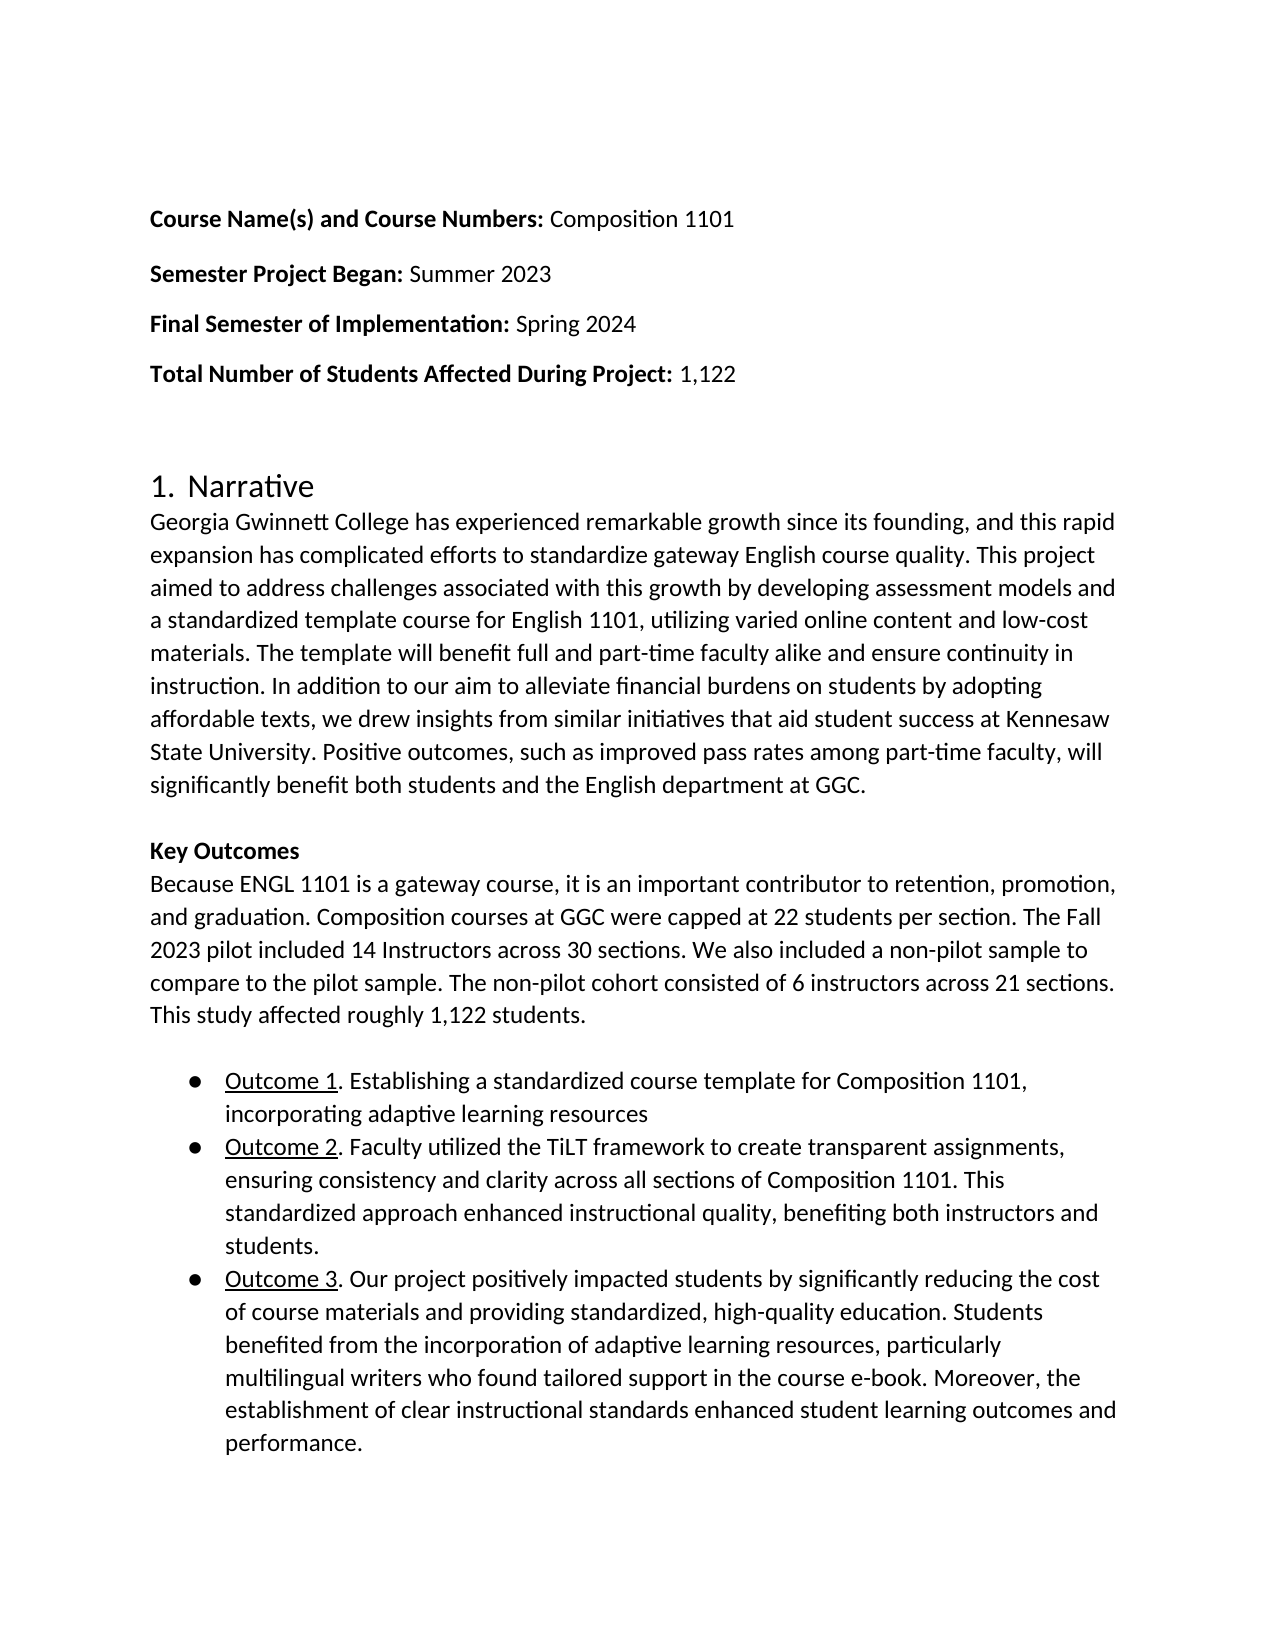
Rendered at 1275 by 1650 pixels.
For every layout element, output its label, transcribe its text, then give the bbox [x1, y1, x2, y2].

text Georgia Gwinnett College has experienced remarkable growth since its founding, and this rapid expansion has complicated efforts to standardize gateway English course quality. This project aimed to address challenges associated with this growth by developing assessment models and a standardized template course for English 1101, utilizing varied online content and low-cost materials. The template will benefit full and part-time faculty alike and ensure continuity in instruction. In addition to our aim to alleviate financial burdens on students by adopting affordable texts, we drew insights from similar initiatives that aid student success at Kennesaw State University. Positive outcomes, such as improved pass rates among part-time faculty, will significantly benefit both students and the English department at GGC. [150, 506, 1125, 800]
list Outcome 2. Faculty utilized the TiLT framework to create transparent assignments, ensuring consistency and clarity across all sections of Composition 1101. This standardized approach enhanced instructional quality, benefiting both instructors and students. [187, 1131, 1125, 1261]
list Outcome 1. Establishing a standardized course template for Composition 1101, incorporating adaptive learning resources [187, 1066, 1125, 1129]
list Outcome 3. Our project positively impacted students by significantly reducing the cost of course materials and providing standardized, high-quality education. Students benefited from the incorporation of adaptive learning resources, particularly multilingual writers who found tailored support in the course e-book. Moreover, the establishment of clear instructional standards enhanced student learning outcomes and performance. [187, 1263, 1125, 1458]
text Course Name(s) and Course Numbers: Composition 1101 [150, 203, 1125, 233]
subtitle Narrative [150, 465, 1125, 506]
text Key Outcomes [150, 835, 1125, 866]
text Total Number of Students Affected During Project: 1,122 [150, 358, 1125, 388]
text Semester Project Began: Summer 2023 [150, 258, 1125, 289]
text Final Semester of Implementation: Spring 2024 [150, 308, 1125, 339]
text Because ENGL 1101 is a gateway course, it is an important contributor to retention, promotion, and graduation. Composition courses at GGC were capped at 22 students per section. The Fall 2023 pilot included 14 Instructors across 30 sections. We also included a non-pilot sample to compare to the pilot sample. The non-pilot cohort consisted of 6 instructors across 21 sections. This study affected roughly 1,122 students. [150, 868, 1125, 1030]
